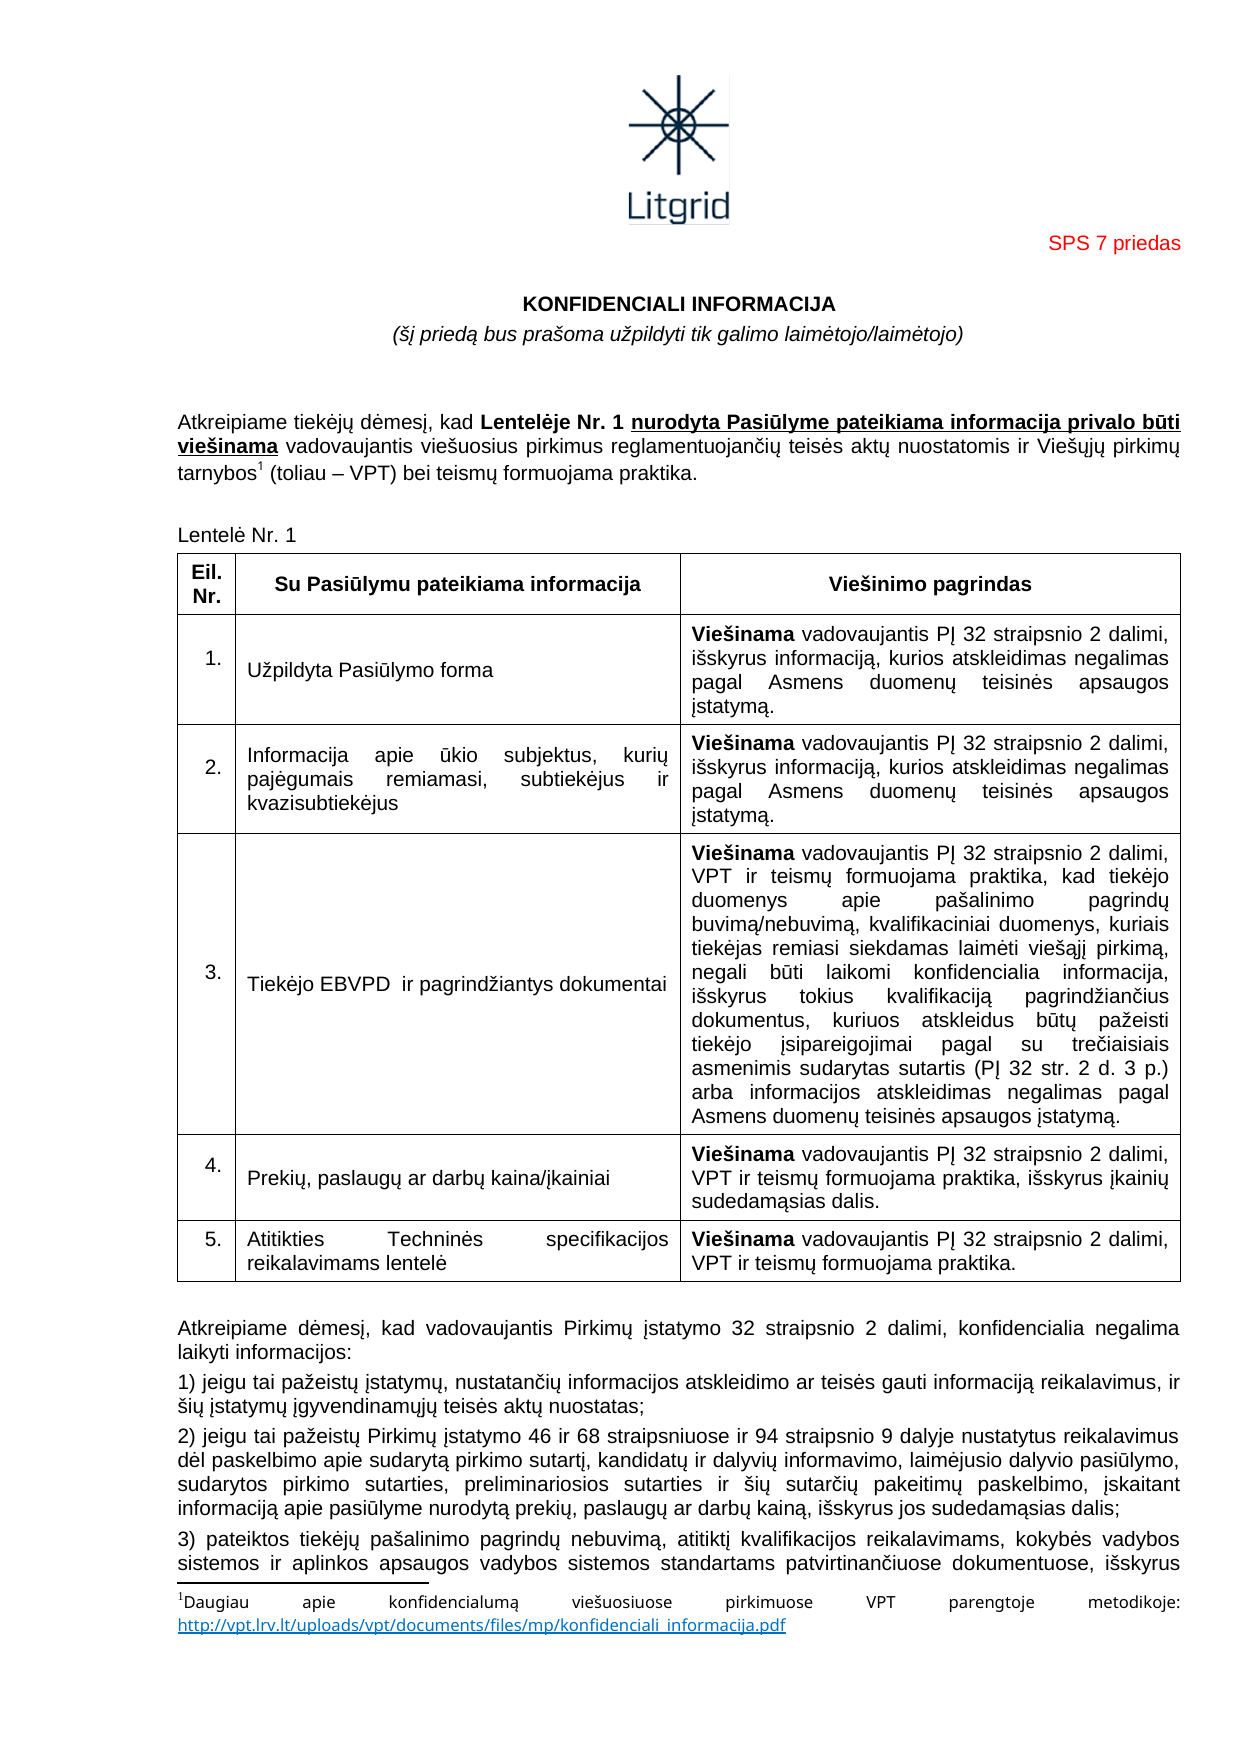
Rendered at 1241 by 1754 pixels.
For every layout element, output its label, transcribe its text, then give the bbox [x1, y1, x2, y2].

table_cell Tiekėjo EBVPD ir pagrindžiantys dokumentai [236, 834, 680, 1134]
text (šį priedą bus prašoma užpildyti tik galimo laimėtojo/laimėtojo) [177, 322, 1181, 346]
text Lentelė Nr. 1 [177, 523, 1181, 547]
table_cell Užpildyta Pasiūlymo forma [236, 615, 680, 724]
table_header Viešinimo pagrindas [681, 554, 1180, 614]
table_cell Viešinama vadovaujantis PĮ 32 straipsnio 2 dalimi, VPT ir teismų formuojama praktika, išskyrus įkainių sudedamąsias dalis. [681, 1135, 1180, 1219]
table_cell Viešinama vadovaujantis PĮ 32 straipsnio 2 dalimi, išskyrus informaciją, kurios atskleidimas negalimas pagal Asmens duomenų teisinės apsaugos įstatymą. [681, 615, 1180, 724]
table_cell [178, 1221, 235, 1281]
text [177, 1526, 1181, 1574]
table_cell Viešinama vadovaujantis PĮ 32 straipsnio 2 dalimi, VPT ir teismų formuojama praktika. [681, 1221, 1180, 1281]
table_cell Viešinama vadovaujantis PĮ 32 straipsnio 2 dalimi, VPT ir teismų formuojama praktika, kad tiekėjo duomenys apie pašalinimo pagrindų buvimą/nebuvimą, kvalifikaciniai duomenys, kuriais tiekėjas remiasi siekdamas laimėti viešąjį pirkimą, negali būti laikomi konfidencialia informacija, išskyrus tokius kvalifikaciją pagrindžiančius dokumentus, kuriuos atskleidus būtų pažeisti tiekėjo įsipareigojimai pagal su trečiaisiais asmenimis sudarytas sutartis (PĮ 32 str. 2 d. 3 p.) arba informacijos atskleidimas negalimas pagal Asmens duomenų teisinės apsaugos įstatymą. [681, 834, 1180, 1134]
table_cell [178, 615, 235, 724]
text SPS 7 priedas [177, 231, 1181, 255]
text 2) jeigu tai pažeistų Pirkimų įstatymo 46 ir 68 straipsniuose ir 94 straipsnio 9 dalyje nustatytus reikalavimus dėl paskelbimo apie sudarytą pirkimo sutartį, kandidatų ir dalyvių informavimo, laimėjusio dalyvio pasiūlymo, sudarytos pirkimo sutarties, preliminariosios sutarties ir šių sutarčių pakeitimų paskelbimo, įskaitant informaciją apie pasiūlyme nurodytą prekių, paslaugų ar darbų kainą, išskyrus jos sudedamąsias dalis; [177, 1424, 1181, 1520]
table_cell Atitikties Techninės specifikacijos reikalavimams lentelė [236, 1221, 680, 1281]
picture [628, 75, 730, 225]
text KONFIDENCIALI INFORMACIJA [177, 291, 1181, 315]
table_header Eil. Nr. [178, 554, 235, 614]
table_cell [178, 1135, 235, 1219]
text Atkreipiame tiekėjų dėmesį, kad Lentelėje Nr. 1 nurodyta Pasiūlyme pateikiama informacija privalo būti viešinama vadovaujantis viešuosius pirkimus reglamentuojančių teisės aktų nuostatomis ir Viešųjų pirkimų tarnybos (toliau – VPT) bei teismų formuojama praktika. [177, 410, 1181, 486]
text 1) jeigu tai pažeistų įstatymų, nustatančių informacijos atskleidimo ar teisės gauti informaciją reikalavimus, ir šių įstatymų įgyvendinamųjų teisės aktų nuostatas; [177, 1370, 1181, 1418]
table_cell Informacija apie ūkio subjektus, kurių pajėgumais remiamasi, subtiekėjus ir kvazisubtiekėjus [236, 725, 680, 833]
table_cell Prekių, paslaugų ar darbų kaina/įkainiai [236, 1135, 680, 1219]
table_cell [178, 834, 235, 1134]
table_header Su Pasiūlymu pateikiama informacija [236, 554, 680, 614]
table_cell Viešinama vadovaujantis PĮ 32 straipsnio 2 dalimi, išskyrus informaciją, kurios atskleidimas negalimas pagal Asmens duomenų teisinės apsaugos įstatymą. [681, 725, 1180, 833]
table_cell [178, 725, 235, 833]
text Atkreipiame dėmesį, kad vadovaujantis Pirkimų įstatymo 32 straipsnio 2 dalimi, konfidencialia negalima laikyti informacijos: [177, 1316, 1181, 1364]
